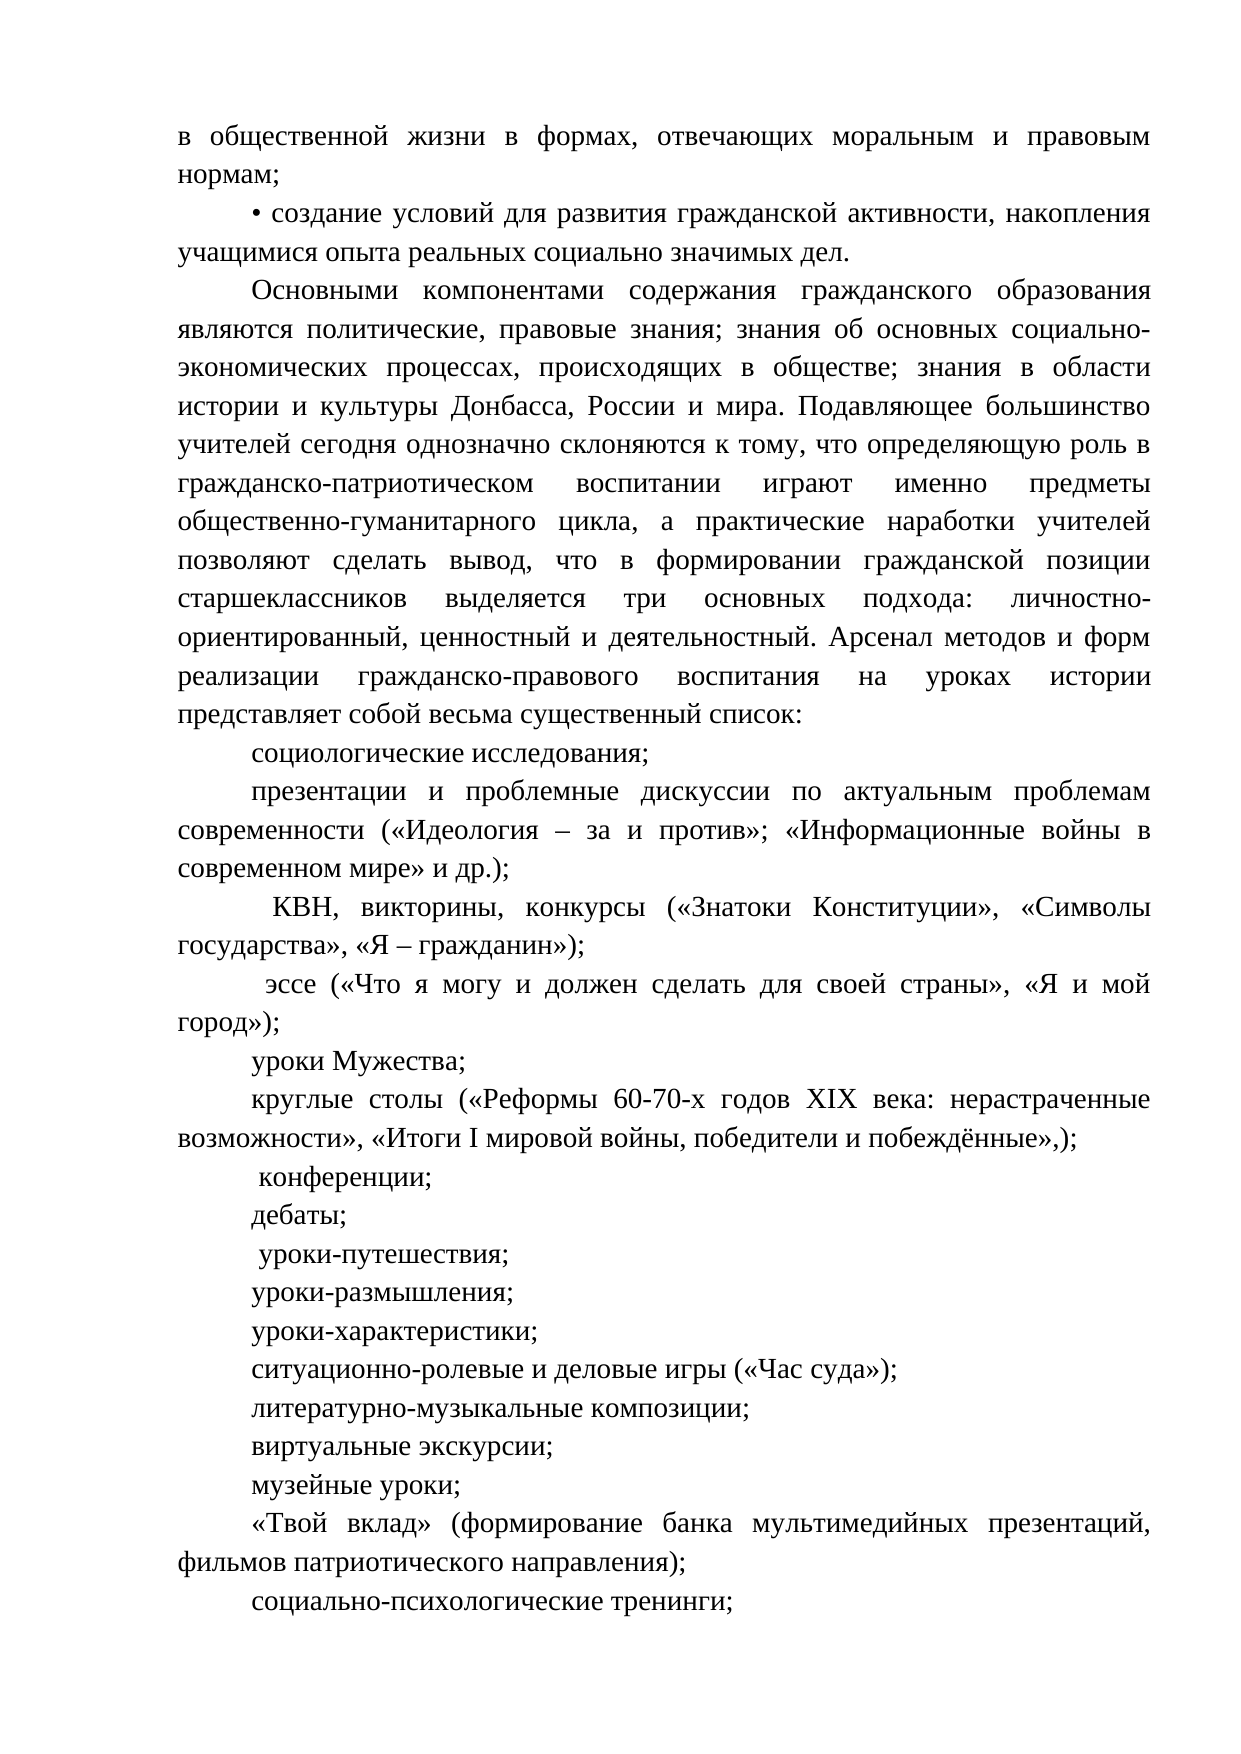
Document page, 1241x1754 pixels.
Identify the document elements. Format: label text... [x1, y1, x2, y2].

text литературно-музыкальные композиции; [177, 1390, 1152, 1423]
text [177, 118, 1152, 190]
text эссе («Что я могу и должен сделать для своей страны», «Я и мой город»); [177, 966, 1152, 1038]
text уроки Мужества; [177, 1043, 1152, 1077]
text социально-психологические тренинги; [177, 1583, 1152, 1616]
text социологические исследования; [177, 735, 1152, 768]
text виртуальные экскурсии; [177, 1428, 1152, 1462]
text «Твой вклад» (формирование банка мультимедийных презентаций, фильмов патриотического направления); [177, 1506, 1152, 1578]
text круглые столы («Реформы 60-70-х годов XIX века: нерастраченные возможности», «Итоги I мировой войны, победители и побеждённые»,); [177, 1082, 1152, 1154]
text • создание условий для развития гражданской активности, накопления учащимися опыта реальных социально значимых дел. [177, 195, 1152, 267]
text дебаты; [177, 1197, 1152, 1231]
text КВН, викторины, конкурсы («Знатоки Конституции», «Символы государства», «Я – гражданин»); [177, 889, 1152, 961]
text конференции; [177, 1159, 1152, 1192]
text презентации и проблемные дискуссии по актуальным проблемам современности («Идеология – за и против»; «Информационные войны в современном мире» и др.); [177, 773, 1152, 884]
text ситуационно-ролевые и деловые игры («Час суда»); [177, 1351, 1152, 1385]
text уроки-путешествия; [177, 1236, 1152, 1269]
text Основными компонентами содержания гражданского образования являются политические, правовые знания; знания об основных социально- экономических процессах, происходящих в обществе; знания в области истории и культуры Донбасса, России и мира. Подавляющее большинство учителей сегодня однозначно склоняются к тому, что определяющую роль в гражданско-патриотическом воспитании играют именно предметы общественно-гуманитарного цикла, а практические наработки учителей позволяют сделать вывод, что в формировании гражданской позиции старшеклассников выделяется три основных подхода: личностно-ориентированный, ценностный и деятельностный. Арсенал методов и форм реализации гражданско-правового воспитания на уроках истории представляет собой весьма существенный список: [177, 272, 1152, 730]
text музейные уроки; [177, 1467, 1152, 1501]
text уроки-размышления; [177, 1274, 1152, 1308]
text уроки-характеристики; [177, 1313, 1152, 1346]
